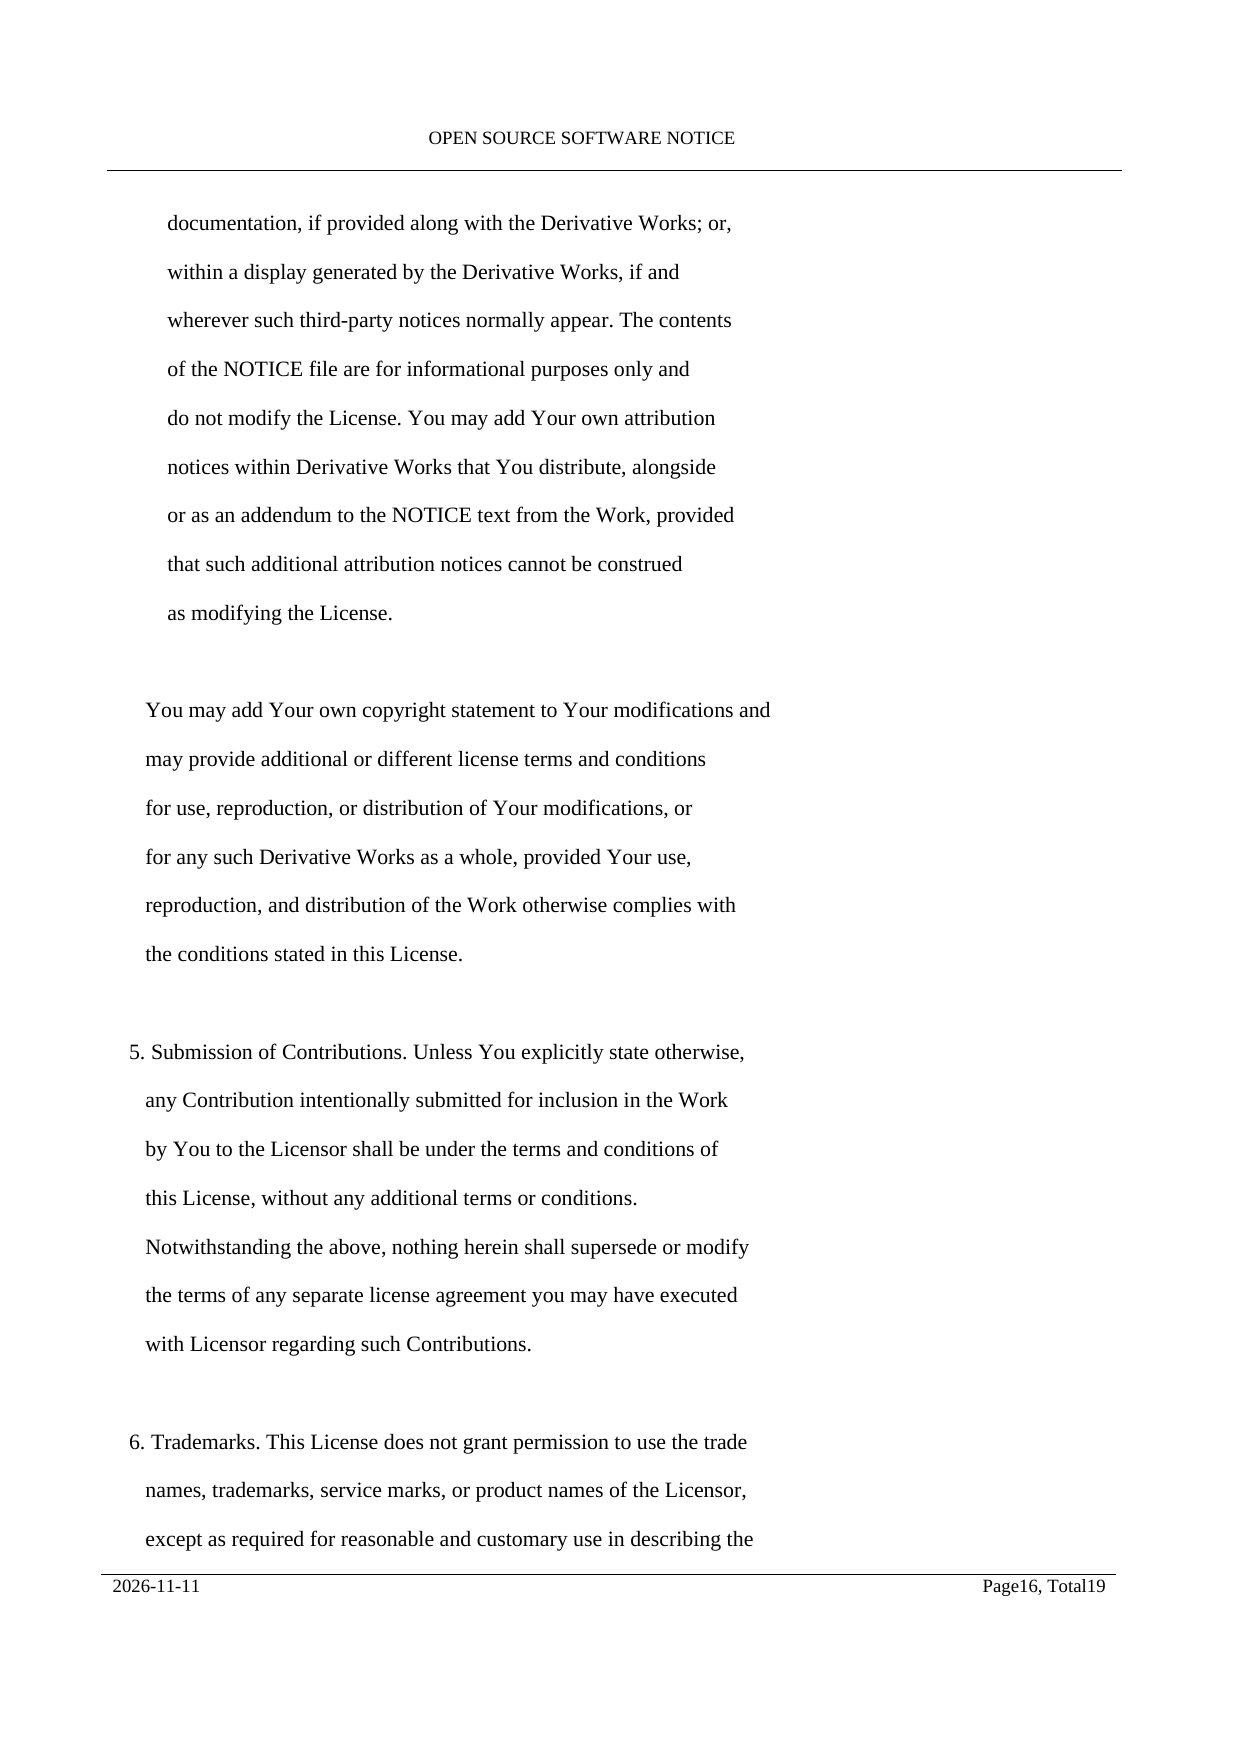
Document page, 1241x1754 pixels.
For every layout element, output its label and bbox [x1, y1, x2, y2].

text [112, 206, 1128, 1555]
